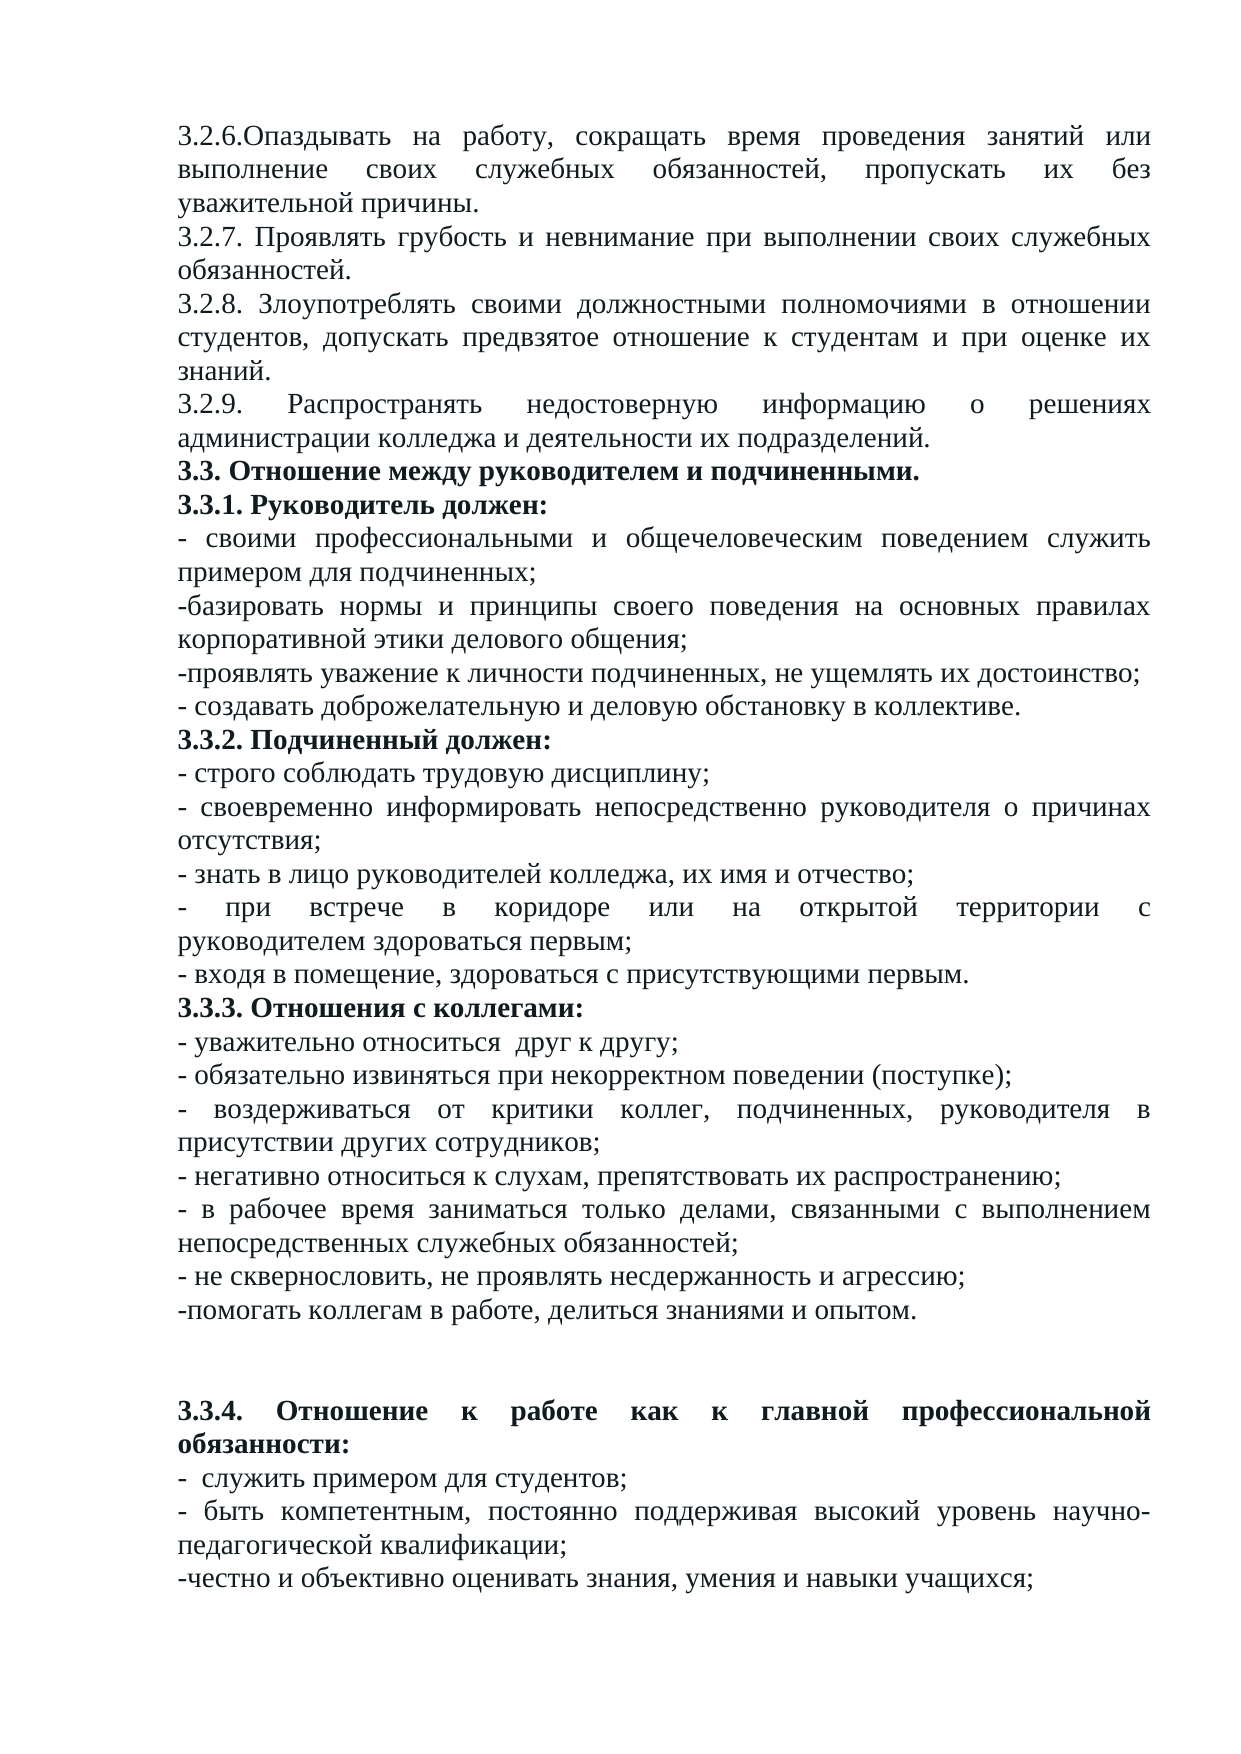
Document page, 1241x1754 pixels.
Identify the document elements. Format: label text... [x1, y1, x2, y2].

text - входя в помещение, здороваться с присутствующими первым. [177, 957, 1152, 990]
text - своими профессиональными и общечеловеческим поведением служить примером для подчиненных; [177, 521, 1152, 588]
text - не сквернословить, не проявлять несдержанность и агрессию; [177, 1258, 1152, 1292]
text -базировать нормы и принципы своего поведения на основных правилах корпоративной этики делового общения; [177, 588, 1152, 655]
text 3.3. Отношение между руководителем и подчиненными. [177, 453, 1152, 487]
text - при встрече в коридоре или на открытой территории с руководителем здороваться первым; [177, 889, 1152, 957]
text - служить примером для студентов; [177, 1460, 1152, 1493]
text - своевременно информировать непосредственно руководителя о причинах отсутствия; [177, 789, 1152, 856]
text - уважительно относиться друг к другу; [177, 1024, 1152, 1057]
text 3.3.2. Подчиненный должен: [177, 722, 1152, 755]
text 3.2.6.Опаздывать на работу, сокращать время проведения занятий или выполнение своих служебных обязанностей, пропускать их без уважительной причины. [177, 118, 1152, 219]
text - создавать доброжелательную и деловую обстановку в коллективе. [177, 688, 1152, 722]
text -проявлять уважение к личности подчиненных, не ущемлять их достоинство; [177, 655, 1152, 688]
text -честно и объективно оценивать знания, умения и навыки учащихся; [177, 1560, 1152, 1594]
text - воздерживаться от критики коллег, подчиненных, руководителя в присутствии других сотрудников; [177, 1091, 1152, 1158]
text 3.2.9. Распространять недостоверную информацию о решениях администрации колледжа и деятельности их подразделений. [177, 386, 1152, 453]
text - в рабочее время заниматься только делами, связанными с выполнением непосредственных служебных обязанностей; [177, 1191, 1152, 1258]
text 3.3.3. Отношения с коллегами: [177, 990, 1152, 1024]
text - обязательно извиняться при некорректном поведении (поступке); [177, 1057, 1152, 1091]
text -помогать коллегам в работе, делиться знаниями и опытом. [177, 1292, 1152, 1326]
text - строго соблюдать трудовую дисциплину; [177, 755, 1152, 789]
text 3.3.4. Отношение к работе как к главной профессиональной обязанности: [177, 1393, 1152, 1460]
text - знать в лицо руководителей колледжа, их имя и отчество; [177, 856, 1152, 889]
text 3.2.8. Злоупотреблять своими должностными полномочиями в отношении студентов, допускать предвзятое отношение к студентам и при оценке их знаний. [177, 286, 1152, 386]
text - быть компетентным, постоянно поддерживая высокий уровень научно-педагогической квалификации; [177, 1493, 1152, 1560]
text 3.3.1. Руководитель должен: [177, 487, 1152, 521]
text 3.2.7. Проявлять грубость и невнимание при выполнении своих служебных обязанностей. [177, 219, 1152, 286]
text - негативно относиться к слухам, препятствовать их распространению; [177, 1158, 1152, 1191]
